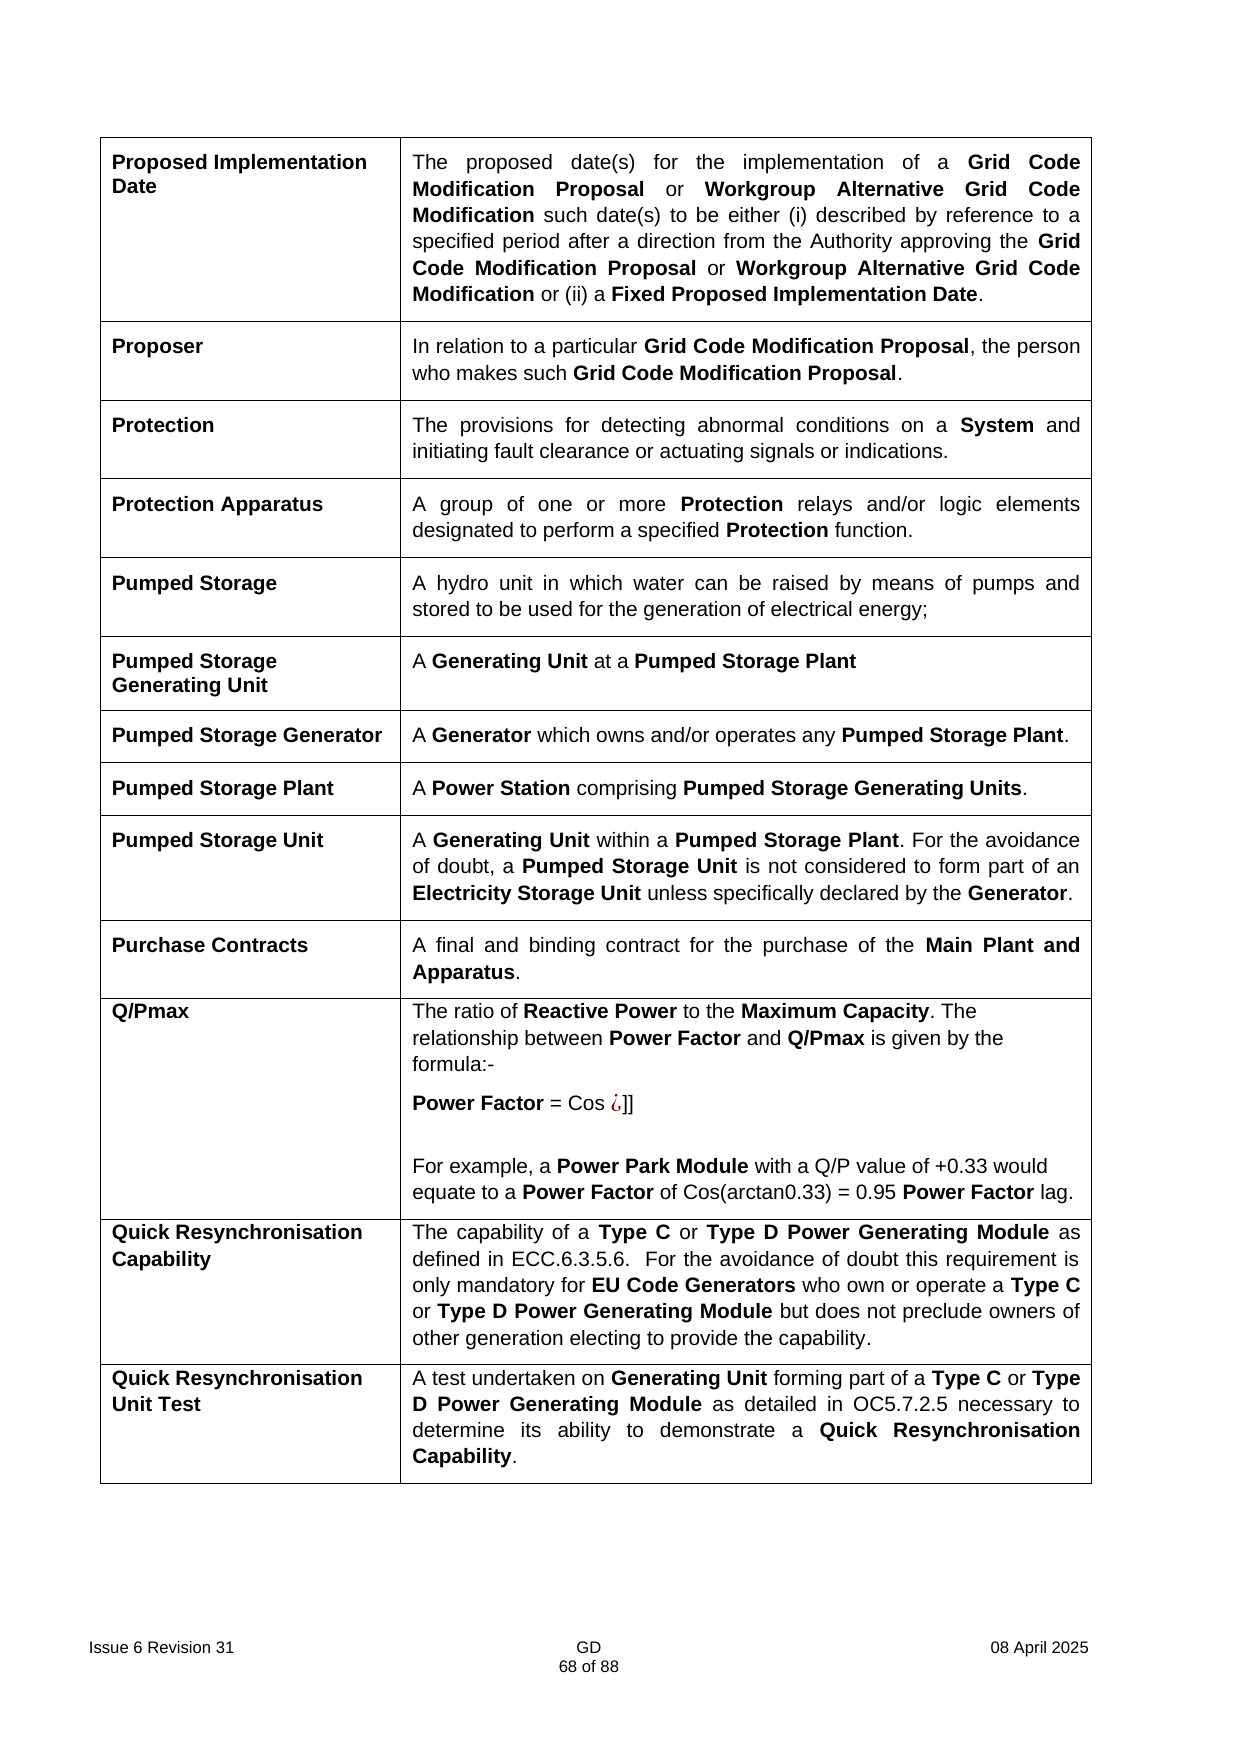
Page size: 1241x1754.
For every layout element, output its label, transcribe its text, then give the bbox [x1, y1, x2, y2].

table_cell In relation to a particular Grid Code Modification Proposal, the person who makes such Grid Code Modification Proposal. [401, 322, 1091, 399]
table_cell A test undertaken on Generating Unit forming part of a Type C or Type D Power Generating Module as detailed in OC5.7.2.5 necessary to determine its ability to demonstrate a Quick Resynchronisation Capability. [401, 1365, 1091, 1483]
table_cell Q/Pmax [101, 999, 400, 1219]
table_cell The ratio of Reactive Power to the Maximum Capacity. The relationship between Power Factor and Q/Pmax is given by the formula:- Power Factor = Cos ]] For example, a Power Park Module with a Q/P value of +0.33 would equate to a Power Factor of Cos(arctan0.33) = 0.95 Power Factor lag. [401, 999, 1091, 1219]
table_cell A Generating Unit at a Pumped Storage Plant [401, 637, 1091, 710]
table_cell A hydro unit in which water can be raised by means of pumps and stored to be used for the generation of electrical energy; [401, 558, 1091, 636]
table_cell A Power Station comprising Pumped Storage Generating Units. [401, 763, 1091, 814]
table_cell Pumped Storage Generating Unit [101, 637, 400, 710]
table_cell Quick Resynchronisation Capability [101, 1220, 400, 1364]
table_cell A final and binding contract for the purchase of the Main Plant and Apparatus. [401, 921, 1091, 998]
table_cell A Generator which owns and/or operates any Pumped Storage Plant. [401, 711, 1091, 762]
table_cell Proposer [101, 322, 400, 399]
table_cell The capability of a Type C or Type D Power Generating Module as defined in ECC.6.3.5.6. For the avoidance of doubt this requirement is only mandatory for EU Code Generators who own or operate a Type C or Type D Power Generating Module but does not preclude owners of other generation electing to provide the capability. [401, 1220, 1091, 1364]
table_cell A group of one or more Protection relays and/or logic elements designated to perform a specified Protection function. [401, 479, 1091, 557]
table_cell The proposed date(s) for the implementation of a Grid Code Modification Proposal or Workgroup Alternative Grid Code Modification such date(s) to be either (i) described by reference to a specified period after a direction from the Authority approving the Grid Code Modification Proposal or Workgroup Alternative Grid Code Modification or (ii) a Fixed Proposed Implementation Date. [401, 138, 1091, 321]
table_cell Pumped Storage [101, 558, 400, 636]
table_cell The provisions for detecting abnormal conditions on a System and initiating fault clearance or actuating signals or indications. [401, 401, 1091, 478]
table_cell Purchase Contracts [101, 921, 400, 998]
table_cell Protection Apparatus [101, 479, 400, 557]
table_cell Pumped Storage Unit [101, 816, 400, 919]
table_cell Pumped Storage Plant [101, 763, 400, 814]
table_cell Protection [101, 401, 400, 478]
table_cell A Generating Unit within a Pumped Storage Plant. For the avoidance of doubt, a Pumped Storage Unit is not considered to form part of an Electricity Storage Unit unless specifically declared by the Generator. [401, 816, 1091, 919]
table_cell Pumped Storage Generator [101, 711, 400, 762]
table_cell Proposed Implementation Date [101, 138, 400, 321]
table_cell Quick Resynchronisation Unit Test [101, 1365, 400, 1483]
